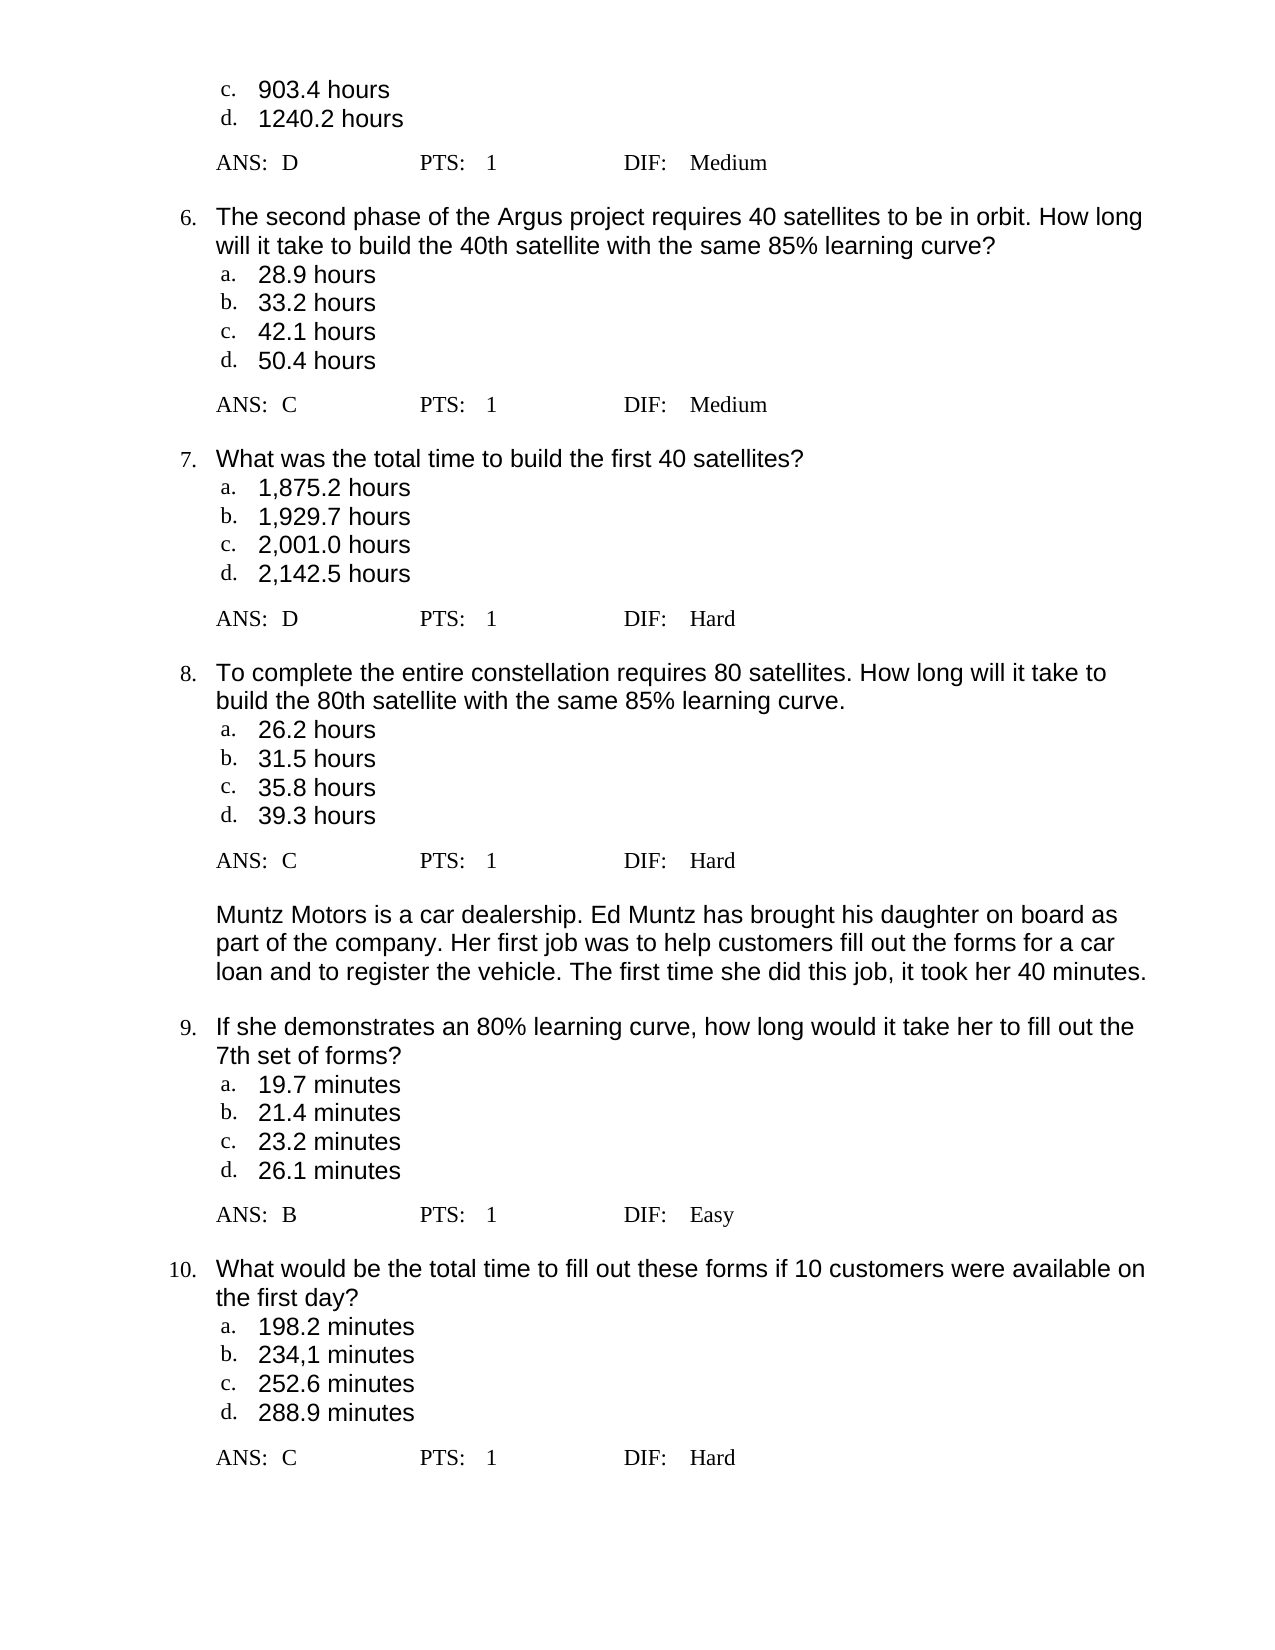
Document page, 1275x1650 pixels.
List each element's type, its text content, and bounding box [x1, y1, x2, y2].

table_cell d. [216, 1398, 253, 1427]
table_cell 50.4 hours [253, 346, 1097, 374]
table_header 26.2 hours [253, 715, 1097, 744]
table_cell d. [216, 104, 253, 132]
text ANS: B PTS: 1 DIF: Easy [216, 1202, 1162, 1228]
table_cell 21.4 minutes [253, 1099, 1097, 1127]
table_cell 2,001.0 hours [253, 530, 1097, 559]
text 8. To complete the entire constellation requires 80 satellites. How long will it take to build the 80th satellite with the same 85% learning curve. [150, 657, 1162, 715]
table_cell b. [216, 1341, 253, 1369]
table_header a. [216, 1070, 253, 1098]
table_header 19.7 minutes [253, 1070, 1097, 1098]
table_cell b. [216, 502, 253, 530]
text ANS: C PTS: 1 DIF: Hard [216, 847, 1162, 873]
text 9. If she demonstrates an 80% learning curve, how long would it take her to fill out the 7th set of forms? [150, 1012, 1162, 1070]
table_cell c. [216, 1127, 253, 1156]
table_cell 252.6 minutes [253, 1369, 1097, 1398]
text Muntz Motors is a car dealership. Ed Muntz has brought his daughter on board as part of the company. Her first job was to help customers fill out the forms for a car loan and to register the vehicle. The first time she did this job, it took her 40 minutes. [216, 899, 1162, 986]
table_cell 26.1 minutes [253, 1156, 1097, 1185]
table_cell 2,142.5 hours [253, 559, 1097, 588]
table_header 28.9 hours [253, 260, 1097, 288]
table_cell c. [216, 1369, 253, 1398]
table_cell 234,1 minutes [253, 1341, 1097, 1369]
table_cell 1,929.7 hours [253, 502, 1097, 530]
table_header a. [216, 1312, 253, 1341]
table_cell d. [216, 346, 253, 374]
table_cell d. [216, 559, 253, 588]
table_header 1,875.2 hours [253, 473, 1097, 502]
table_cell d. [216, 1156, 253, 1185]
table_cell b. [216, 288, 253, 317]
text ANS: D PTS: 1 DIF: Medium [216, 149, 1162, 176]
table_cell 288.9 minutes [253, 1398, 1097, 1427]
table_header a. [216, 473, 253, 502]
table_cell c. [216, 317, 253, 346]
table_cell 1240.2 hours [253, 104, 1097, 132]
table_cell 31.5 hours [253, 744, 1097, 772]
table_cell b. [216, 744, 253, 772]
table_cell c. [216, 530, 253, 559]
text ANS: C PTS: 1 DIF: Medium [216, 391, 1162, 418]
table_cell c. [216, 773, 253, 801]
table_cell c. [216, 75, 253, 104]
text 6. The second phase of the Argus project requires 40 satellites to be in orbit. How long will it take to build the 40th satellite with the same 85% learning curve? [150, 202, 1162, 259]
table_cell 23.2 minutes [253, 1127, 1097, 1156]
text ANS: C PTS: 1 DIF: Hard [216, 1444, 1162, 1470]
table_cell 903.4 hours [253, 75, 1097, 104]
table_cell 42.1 hours [253, 317, 1097, 346]
table_cell b. [216, 1099, 253, 1127]
table_cell d. [216, 801, 253, 830]
table_header 198.2 minutes [253, 1312, 1097, 1341]
table_header a. [216, 715, 253, 744]
table_header a. [216, 260, 253, 288]
table_cell 33.2 hours [253, 288, 1097, 317]
table_cell 35.8 hours [253, 773, 1097, 801]
text ANS: D PTS: 1 DIF: Hard [216, 605, 1162, 631]
table_cell 39.3 hours [253, 801, 1097, 830]
text 10. What would be the total time to fill out these forms if 10 customers were available on the first day? [150, 1254, 1162, 1312]
text 7. What was the total time to build the first 40 satellites? [150, 444, 1162, 473]
